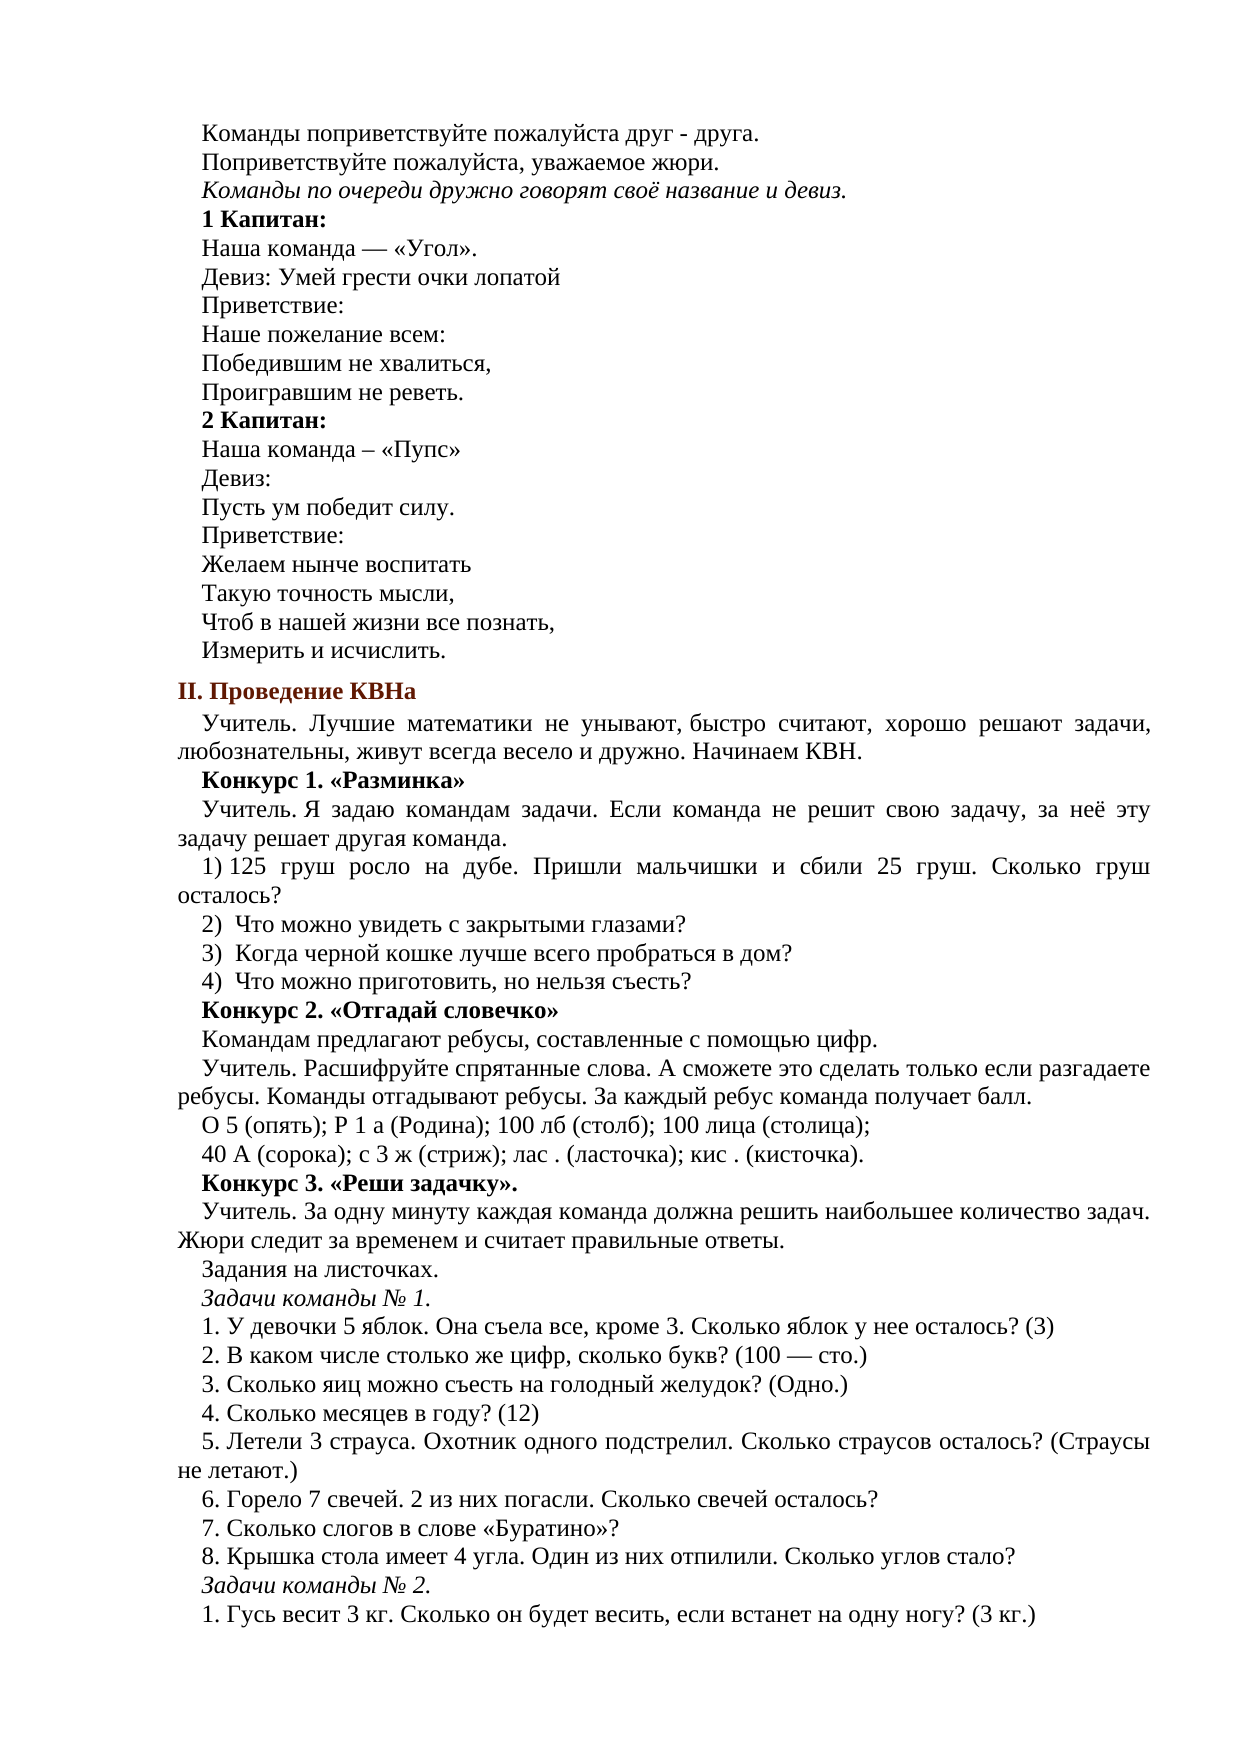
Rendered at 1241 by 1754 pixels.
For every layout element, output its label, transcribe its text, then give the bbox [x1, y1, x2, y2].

text 3. Сколько яиц можно съесть на голодный желудок? (Одно.) [177, 1369, 1152, 1398]
text Проигравшим не реветь. [177, 377, 1152, 406]
text Задачи команды № 2. [177, 1570, 1152, 1599]
text Приветствие: [177, 521, 1152, 549]
text 1. Гусь весит 3 кг. Сколько он будет весить, если встанет на одну ногу? (3 кг.) [177, 1599, 1152, 1628]
text Команды поприветствуйте пожалуйста друг - друга. [177, 118, 1152, 147]
text Командам предлагают ребусы, составленные с помощью цифр. [177, 1024, 1152, 1053]
text Учитель. Расшифруйте спрятанные слова. А сможете это сделать только если разгадаете ребусы. Команды отгадывают ребусы. За каждый ребус команда получает балл. [177, 1053, 1152, 1110]
text Конкурс 1. «Разминка» [177, 765, 1152, 794]
text Конкурс 2. «Отгадай словечко» [177, 995, 1152, 1024]
text 4. Сколько месяцев в году? (12) [177, 1398, 1152, 1426]
text 3) Когда черной кошке лучше всего пробраться в дом? [177, 938, 1152, 966]
text 4) Что можно приготовить, но нельзя съесть? [177, 966, 1152, 995]
text 1. У девочки 5 яблок. Она съела все, кроме 3. Сколько яблок у нее осталось? (3) [177, 1311, 1152, 1340]
text 7. Сколько слогов в слове «Буратино»? [177, 1513, 1152, 1541]
text 1 Капитан: [177, 204, 1152, 233]
text Учитель. За одну минуту каждая команда должна решить наибольшее количество задач. Жюри следит за временем и считает правильные ответы. [177, 1196, 1152, 1254]
text 2. В каком числе столько же цифр, сколько букв? (100 — сто.) [177, 1340, 1152, 1369]
text Приветствие: [177, 291, 1152, 319]
text 8. Крышка стола имеет 4 угла. Один из них отпилили. Сколько углов стало? [177, 1541, 1152, 1570]
text Задачи команды № 1. [177, 1283, 1152, 1311]
text Измерить и исчислить. [177, 636, 1152, 664]
text Поприветствуйте пожалуйста, уважаемое жюри. [177, 147, 1152, 176]
text Учитель. Лучшие математики не унывают, быстро считают, хорошо решают задачи, любознательны, живут всегда весело и дружно. Начинаем КВН. [177, 708, 1152, 765]
text 6. Горело 7 свечей. 2 из них погасли. Сколько свечей осталось? [177, 1484, 1152, 1513]
text Чтоб в нашей жизни все познать, [177, 607, 1152, 636]
text Наше пожелание всем: [177, 319, 1152, 348]
text Пусть ум победит силу. [177, 492, 1152, 521]
text Победившим не хвалиться, [177, 348, 1152, 377]
text 5. Летели 3 страуса. Охотник одного подстрелил. Сколько страусов осталось? (Страусы не летают.) [177, 1426, 1152, 1484]
text Учитель. Я задаю командам задачи. Если команда не решит свою задачу, за неё эту задачу решает другая команда. [177, 794, 1152, 851]
text Наша команда — «Угол». [177, 233, 1152, 262]
text 1) 125 груш росло на дубе. Пришли мальчишки и сбили 25 груш. Сколько груш осталось? [177, 851, 1152, 909]
text Желаем нынче воспитать [177, 549, 1152, 578]
text Девиз: Умей грести очки лопатой [177, 262, 1152, 291]
text Такую точность мысли, [177, 578, 1152, 607]
text 40 А (сорока); с 3 ж (стриж); лас . (ласточка); кис . (кисточка). [177, 1139, 1152, 1168]
text 2) Что можно увидеть с закрытыми глазами? [177, 909, 1152, 938]
text Девиз: [177, 463, 1152, 492]
text Задания на листочках. [177, 1254, 1152, 1283]
text Конкурс 3. «Реши задачку». [177, 1168, 1152, 1196]
text О 5 (опять); Р 1 а (Родина); 100 лб (столб); 100 лица (столица); [177, 1110, 1152, 1139]
text 2 Капитан: [177, 406, 1152, 434]
text Наша команда – «Пупс» [177, 434, 1152, 463]
text Команды по очереди дружно говорят своё название и девиз. [177, 176, 1152, 204]
text II. Проведение КВНа [177, 676, 1152, 705]
